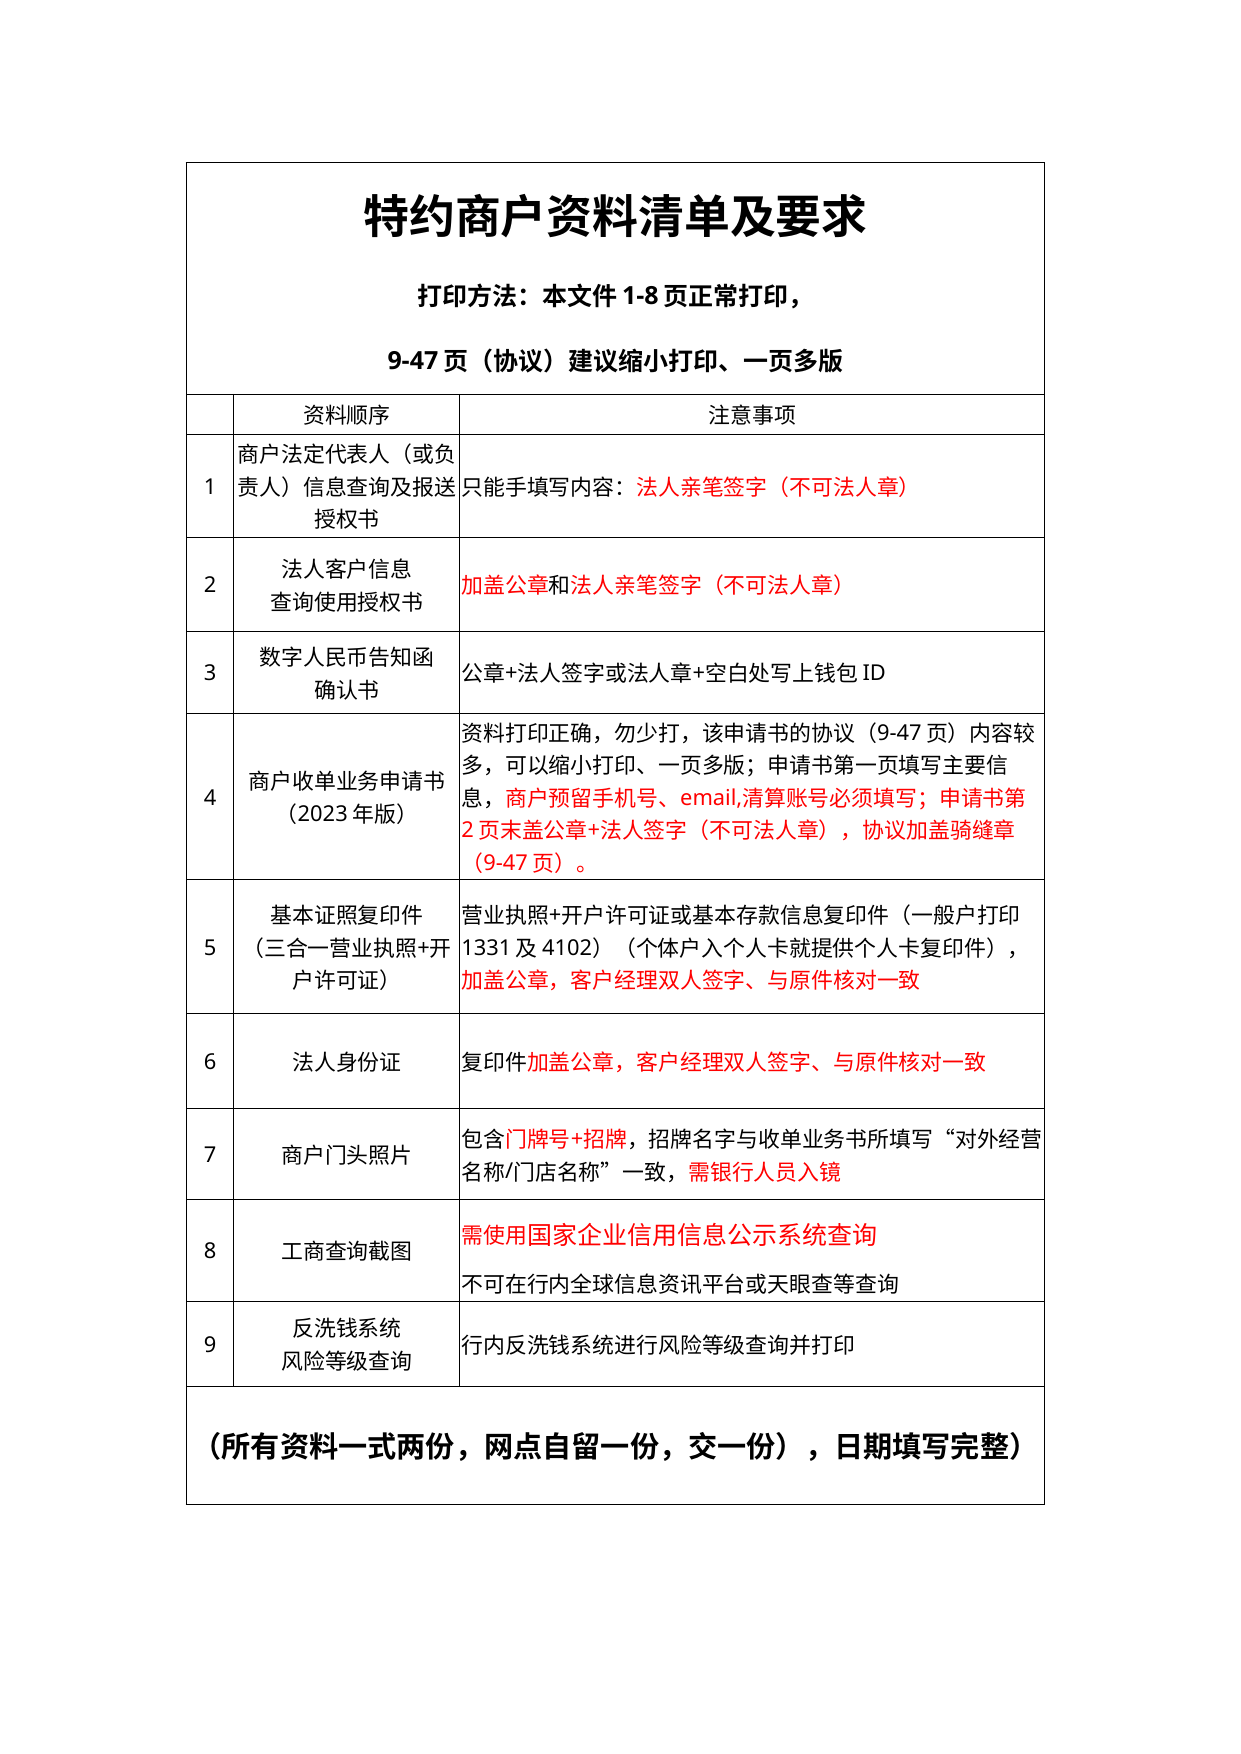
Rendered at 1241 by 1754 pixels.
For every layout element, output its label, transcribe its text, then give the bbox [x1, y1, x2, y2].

table_cell 4 [187, 714, 233, 879]
table_cell 公章+法人签字或法人章+空白处写上钱包ID [460, 632, 1044, 712]
table_cell 8 [187, 1200, 233, 1301]
table_cell （所有资料一式两份，网点自留一份，交一份），日期填写完整） [187, 1387, 1044, 1503]
table_cell 复印件加盖公章，客户经理双人签字、与原件核对一致 [460, 1014, 1044, 1108]
table_cell 包含门牌号+招牌，招牌名字与收单业务书所填写“对外经营名称/门店名称”一致，需银行人员入镜 [460, 1109, 1044, 1199]
table_cell 3 [187, 632, 233, 712]
table_cell 数字人民币告知函 确认书 [234, 632, 459, 712]
table_cell 商户收单业务申请书（2023年版） [234, 714, 459, 879]
table_cell 注意事项 [460, 395, 1044, 434]
table_cell 基本证照复印件 （三合一营业执照+开户许可证） [234, 880, 459, 1013]
table_cell 商户法定代表人（或负责人）信息查询及报送授权书 [234, 435, 459, 537]
table_cell [187, 395, 233, 434]
table_cell 7 [187, 1109, 233, 1199]
table_cell 营业执照+开户许可证或基本存款信息复印件（一般户打印1331及4102）（个体户入个人卡就提供个人卡复印件），加盖公章，客户经理双人签字、与原件核对一致 [460, 880, 1044, 1013]
table_cell 2 [187, 538, 233, 631]
table_cell 资料顺序 [234, 395, 459, 434]
table_cell 工商查询截图 [234, 1200, 459, 1301]
table_cell 需使用国家企业信用信息公示系统查询 不可在行内全球信息资讯平台或天眼查等查询 [460, 1200, 1044, 1301]
table_cell 加盖公章和法人亲笔签字（不可法人章） [460, 538, 1044, 631]
table_cell 6 [187, 1014, 233, 1108]
table_cell 法人身份证 [234, 1014, 459, 1108]
table_cell 反洗钱系统 风险等级查询 [234, 1302, 459, 1386]
table_cell 资料打印正确，勿少打，该申请书的协议（9-47页）内容较多，可以缩小打印、一页多版；申请书第一页填写主要信息，商户预留手机号、email,清算账号必须填写；申请书第2页末盖公章+法人签字（不可法人章），协议加盖骑缝章（9-47页）。 [460, 714, 1044, 879]
table_cell 1 [187, 435, 233, 537]
table_cell 5 [187, 880, 233, 1013]
table_cell 行内反洗钱系统进行风险等级查询并打印 [460, 1302, 1044, 1386]
table_cell 只能手填写内容：法人亲笔签字（不可法人章） [460, 435, 1044, 537]
table_cell 商户门头照片 [234, 1109, 459, 1199]
table_header 特约商户资料清单及要求 打印方法：本文件1-8页正常打印， 9-47页（协议）建议缩小打印、一页多版 [187, 163, 1044, 394]
table_cell 9 [187, 1302, 233, 1386]
table_cell 法人客户信息 查询使用授权书 [234, 538, 459, 631]
